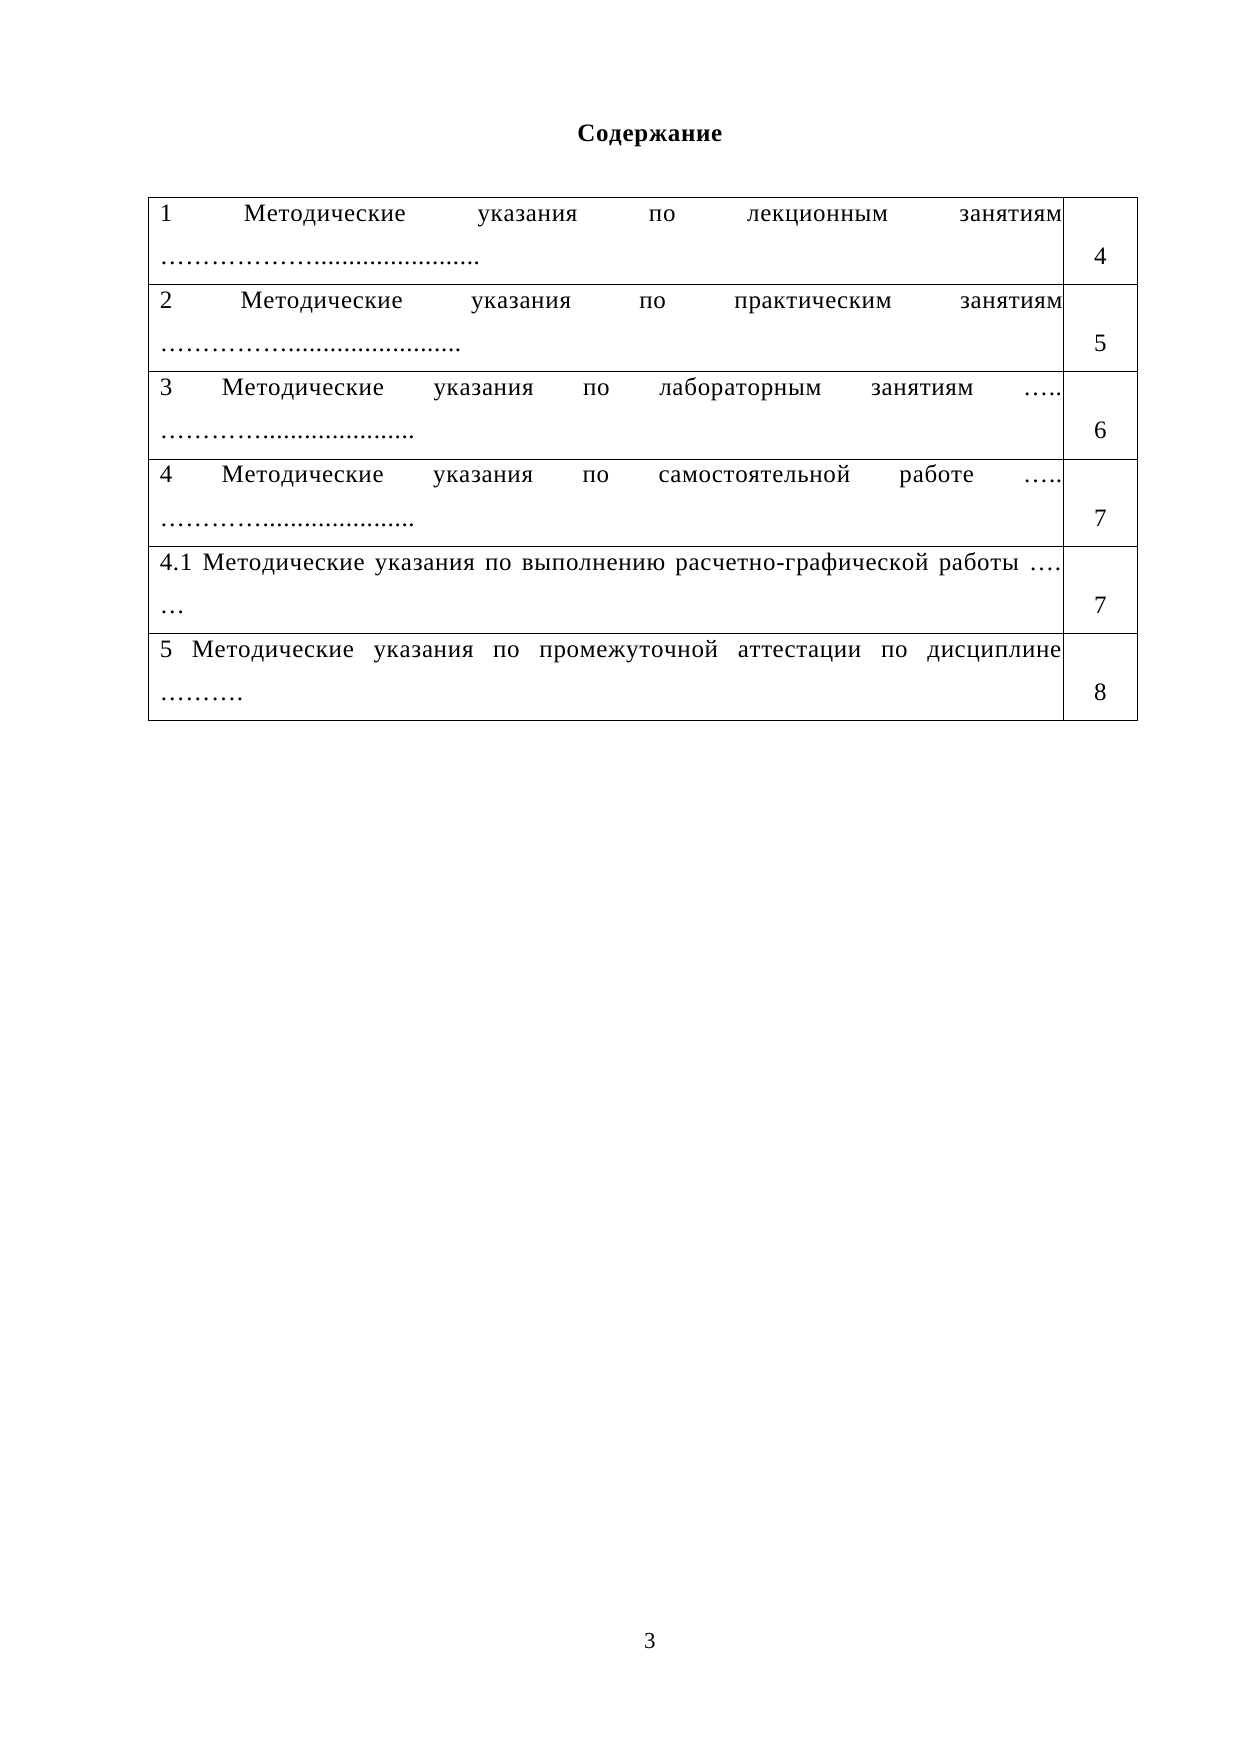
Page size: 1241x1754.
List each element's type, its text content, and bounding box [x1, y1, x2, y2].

table_cell 8 [1064, 634, 1137, 720]
table_cell 7 [1064, 547, 1137, 633]
table_cell 4 Методические указания по самостоятельной работе …..…………...................... [149, 460, 1063, 546]
table_cell 2 Методические указания по практическим занятиям ……………......................... [149, 285, 1063, 371]
table_cell 7 [1064, 460, 1137, 546]
table_cell 5 Методические указания по промежуточной аттестации по дисциплине ………. [149, 634, 1063, 720]
table_cell 6 [1064, 372, 1137, 458]
table_cell 4.1 Методические указания по выполнению расчетно-графической работы ….… [149, 547, 1063, 633]
table_header 4 [1064, 198, 1137, 284]
table_header 1 Методические указания по лекционным занятиям ………………........................ [149, 198, 1063, 284]
table_cell 5 [1064, 285, 1137, 371]
table_cell 3 Методические указания по лабораторным занятиям …..…………...................... [149, 372, 1063, 458]
text Содержание [148, 118, 1152, 147]
